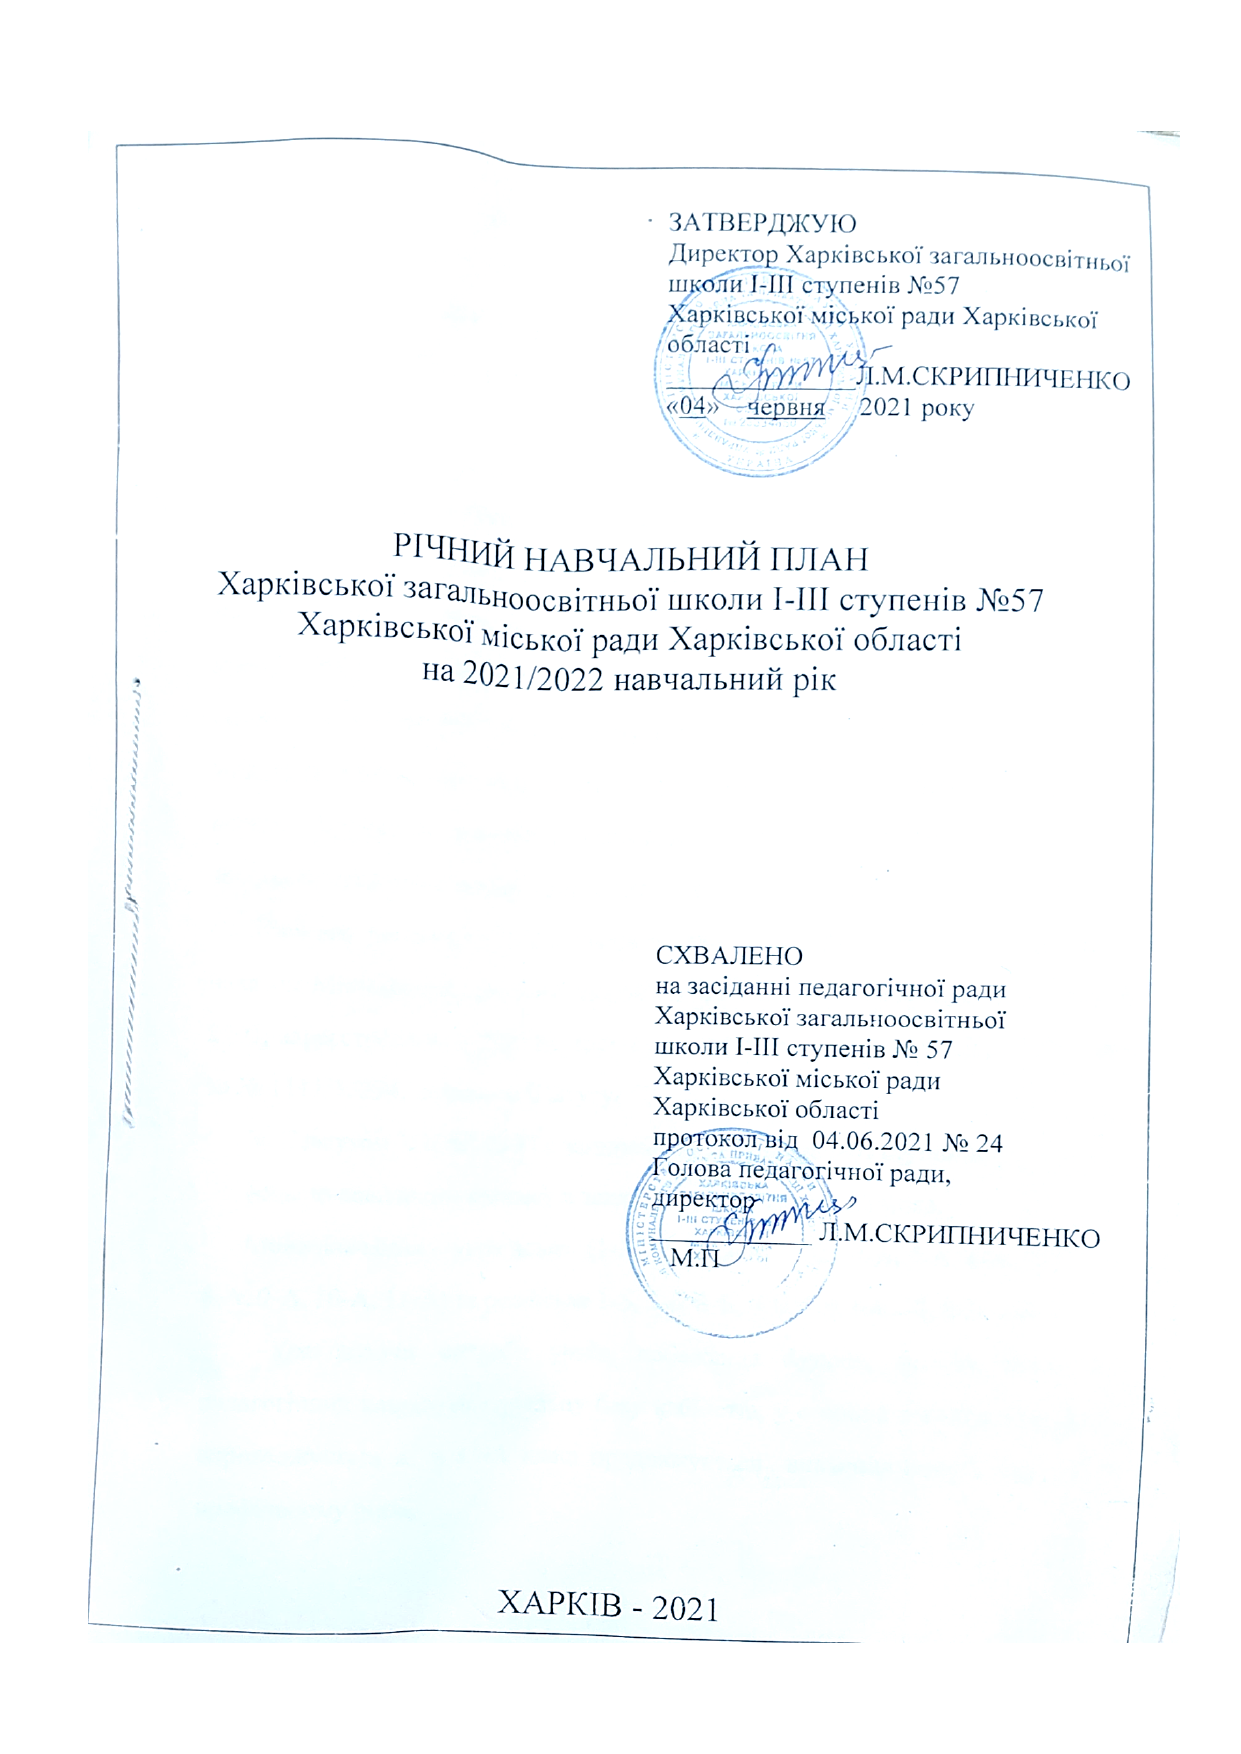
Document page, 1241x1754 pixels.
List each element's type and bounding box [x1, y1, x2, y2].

picture [88, 131, 1180, 1643]
